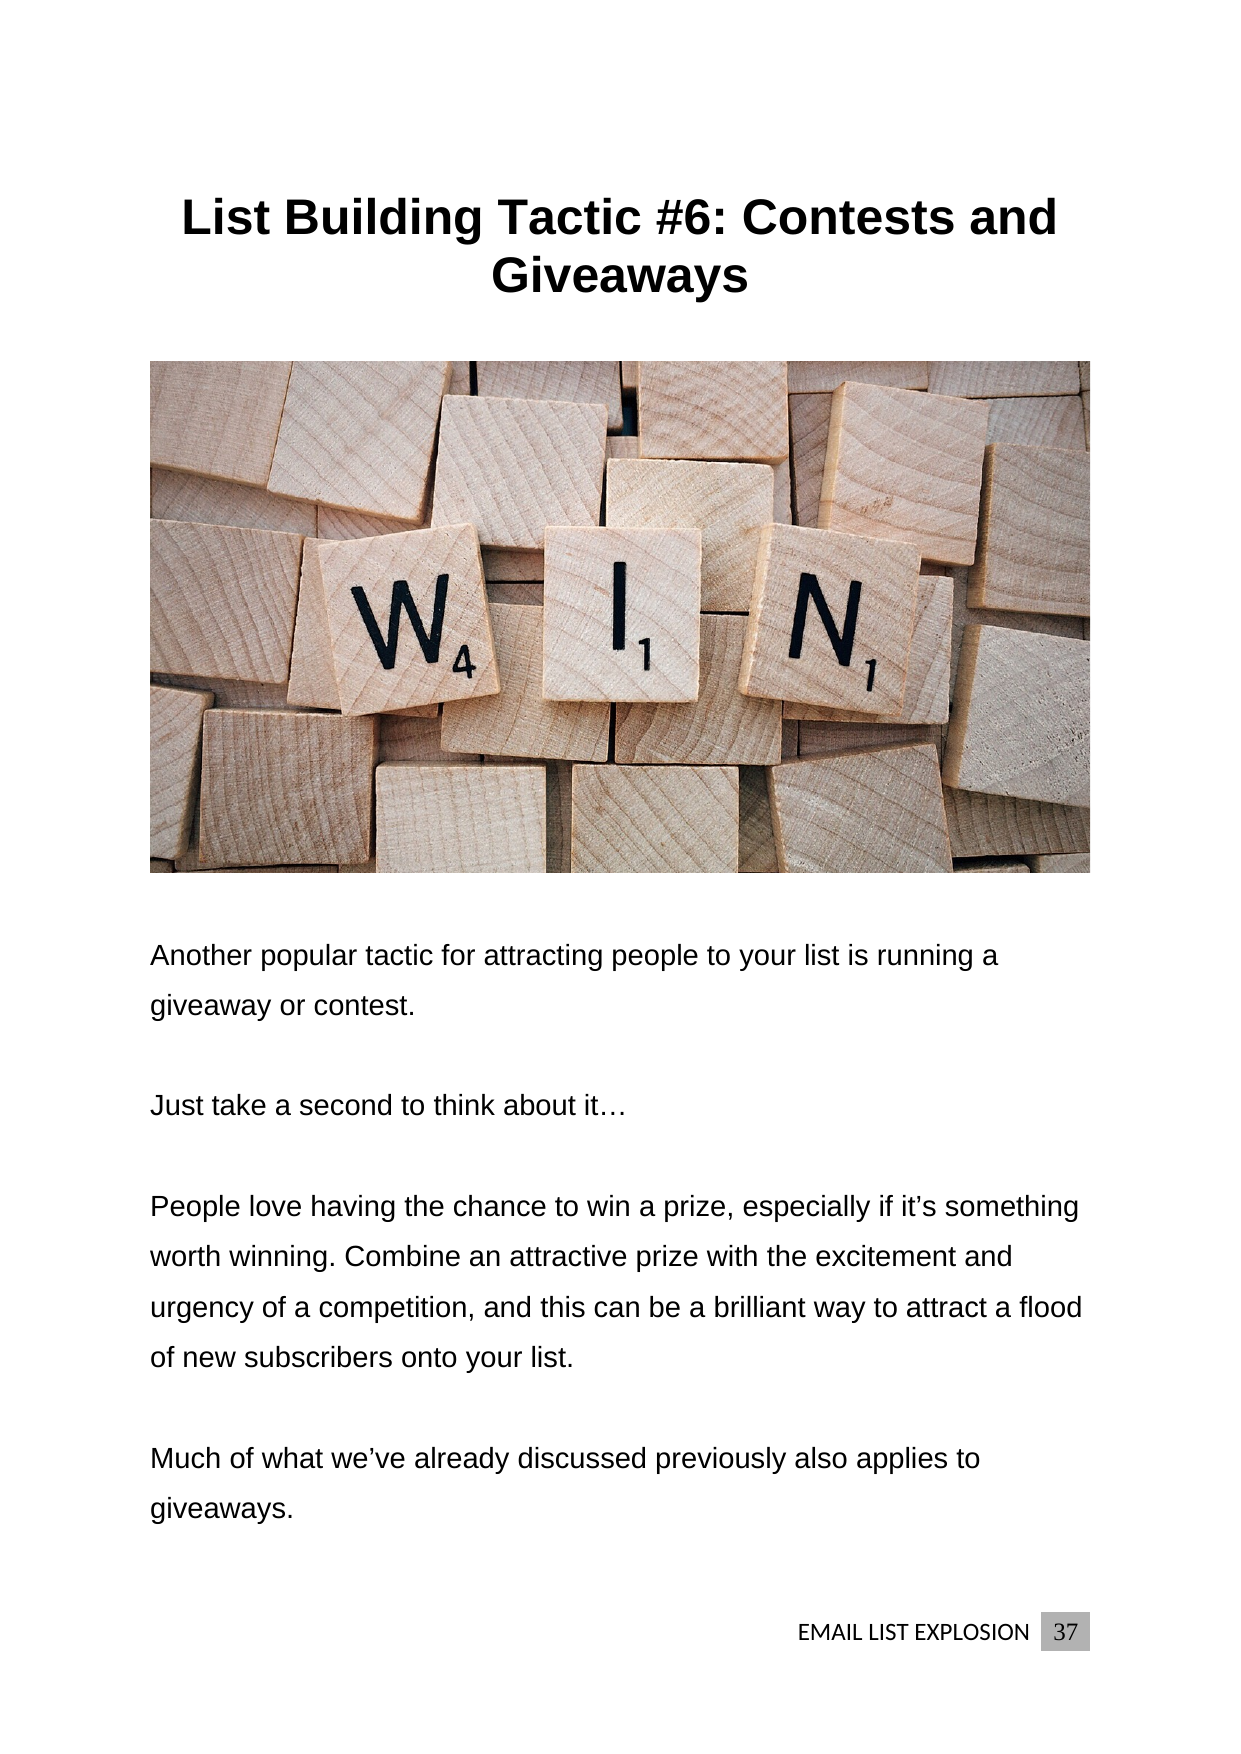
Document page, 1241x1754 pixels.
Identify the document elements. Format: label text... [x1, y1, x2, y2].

text Another popular tactic for attracting people to your list is running a giveaway or contest. [150, 937, 1090, 1021]
text Just take a second to think about it… [150, 1088, 1090, 1122]
text Much of what we’ve already discussed previously also applies to giveaways. [150, 1441, 1090, 1524]
text People love having the chance to win a prize, especially if it’s something worth winning. Combine an attractive prize with the excitement and urgency of a competition, and this can be a brilliant way to attract a flood of new subscribers onto your list. [150, 1189, 1090, 1373]
subtitle List Building Tactic #6: Contests and Giveaways [150, 187, 1090, 302]
picture [150, 361, 1091, 873]
